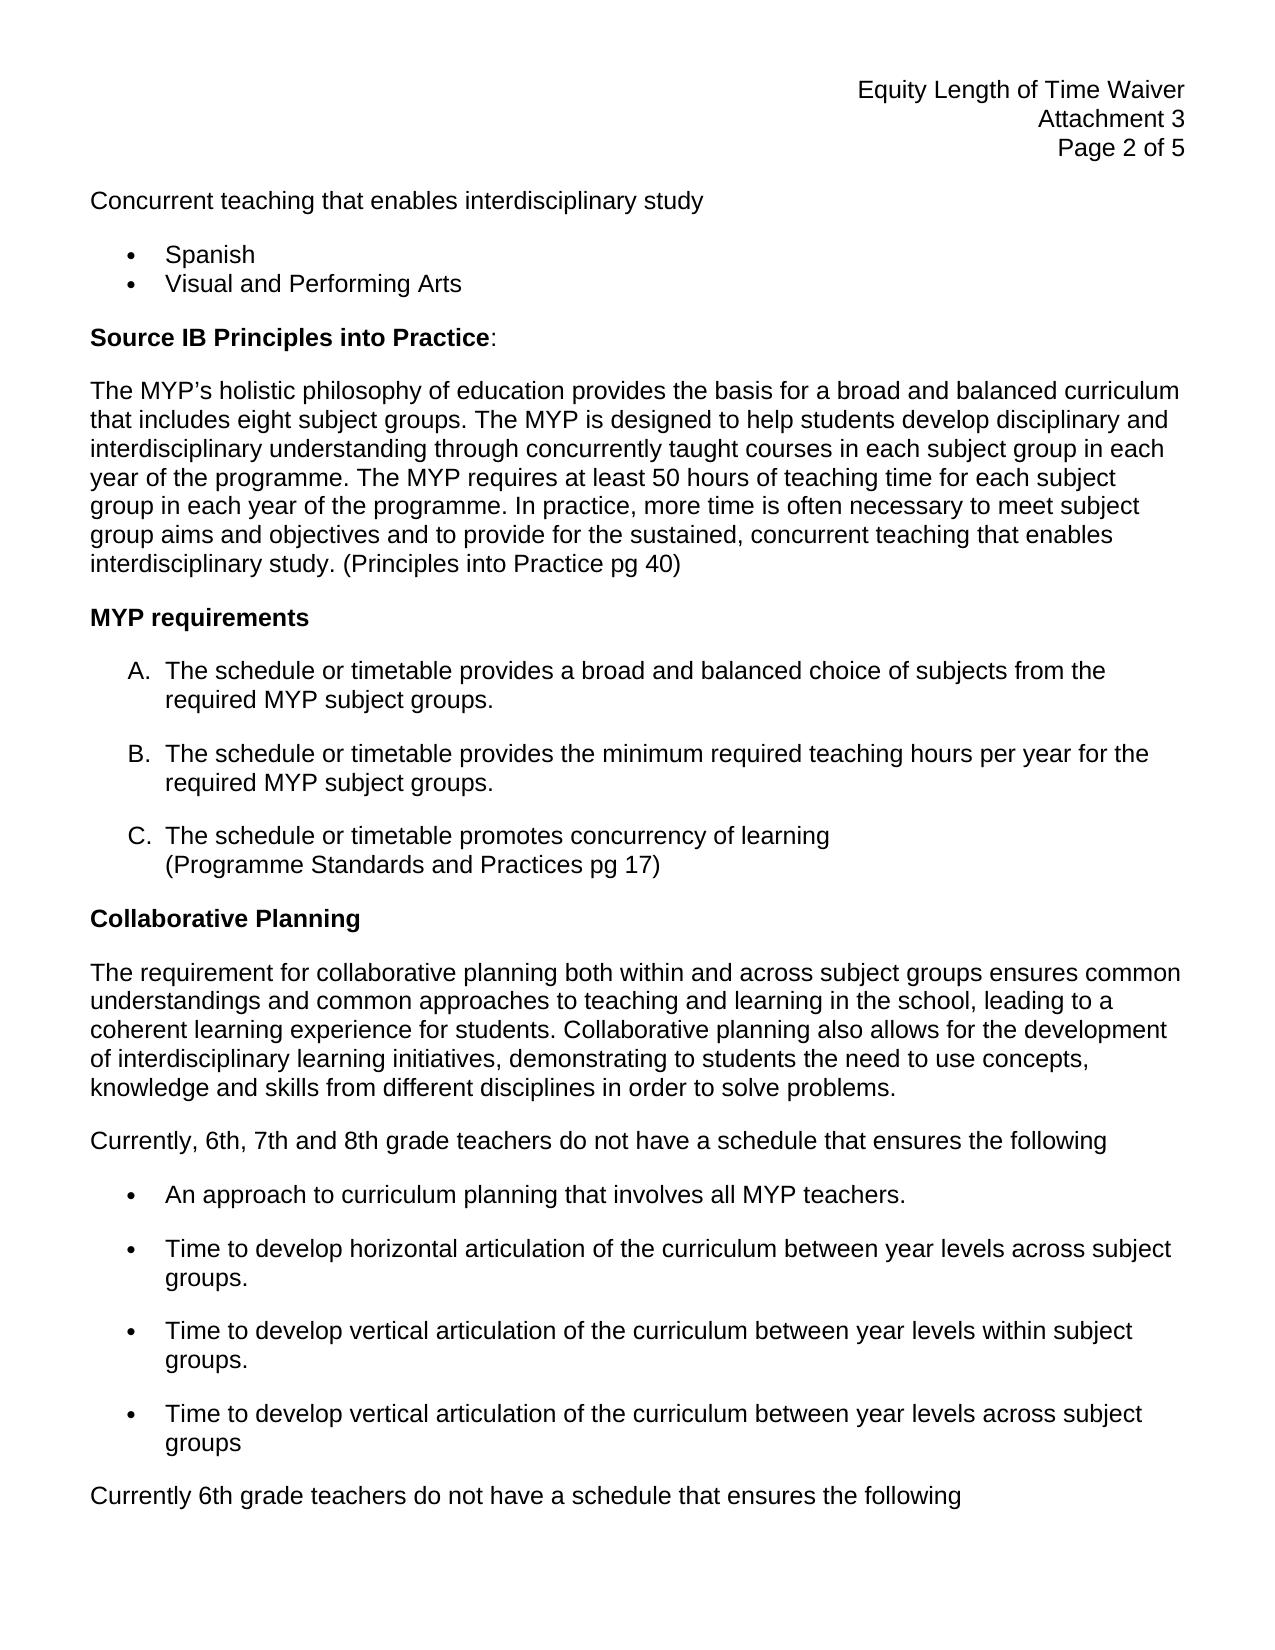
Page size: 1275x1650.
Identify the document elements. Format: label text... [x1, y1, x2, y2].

text The MYP’s holistic philosophy of education provides the basis for a broad and balanced curriculum that includes eight subject groups. The MYP is designed to help students develop disciplinary and interdisciplinary understanding through concurrently taught courses in each subject group in each year of the programme. The MYP requires at least 50 hours of teaching time for each subject group in each year of the programme. In practice, more time is often necessary to meet subject group aims and objectives and to provide for the sustained, concurrent teaching that enables interdisciplinary study. (Principles into Practice pg 40) [90, 376, 1185, 577]
list Time to develop vertical articulation of the curriculum between year levels across subject groups [127, 1399, 1185, 1456]
list Time to develop horizontal articulation of the curriculum between year levels across subject groups. [127, 1234, 1185, 1291]
list The schedule or timetable provides the minimum required teaching hours per year for the required MYP subject groups. [127, 739, 1185, 796]
list An approach to curriculum planning that involves all MYP teachers. [127, 1180, 1185, 1209]
text (Programme Standards and Practices pg 17) [165, 850, 1185, 879]
list Spanish [127, 240, 1185, 269]
text Concurrent teaching that enables interdisciplinary study [90, 186, 1185, 215]
list The schedule or timetable provides a broad and balanced choice of subjects from the required MYP subject groups. [127, 656, 1185, 714]
text Currently 6th grade teachers do not have a schedule that ensures the following [90, 1481, 1185, 1510]
text The requirement for collaborative planning both within and across subject groups ensures common understandings and common approaches to teaching and learning in the school, leading to a coherent learning experience for students. Collaborative planning also allows for the development of interdisciplinary learning initiatives, demonstrating to students the need to use concepts, knowledge and skills from different disciplines in order to solve problems. [90, 957, 1185, 1101]
text MYP requirements [90, 602, 1185, 631]
text Collaborative Planning [90, 904, 1185, 932]
text Currently, 6th, 7th and 8th grade teachers do not have a schedule that ensures the following [90, 1126, 1185, 1155]
list Visual and Performing Arts [127, 269, 1185, 297]
text Source IB Principles into Practice: [90, 322, 1185, 351]
list Time to develop vertical articulation of the curriculum between year levels within subject groups. [127, 1316, 1185, 1374]
list The schedule or timetable promotes concurrency of learning [127, 821, 1185, 850]
